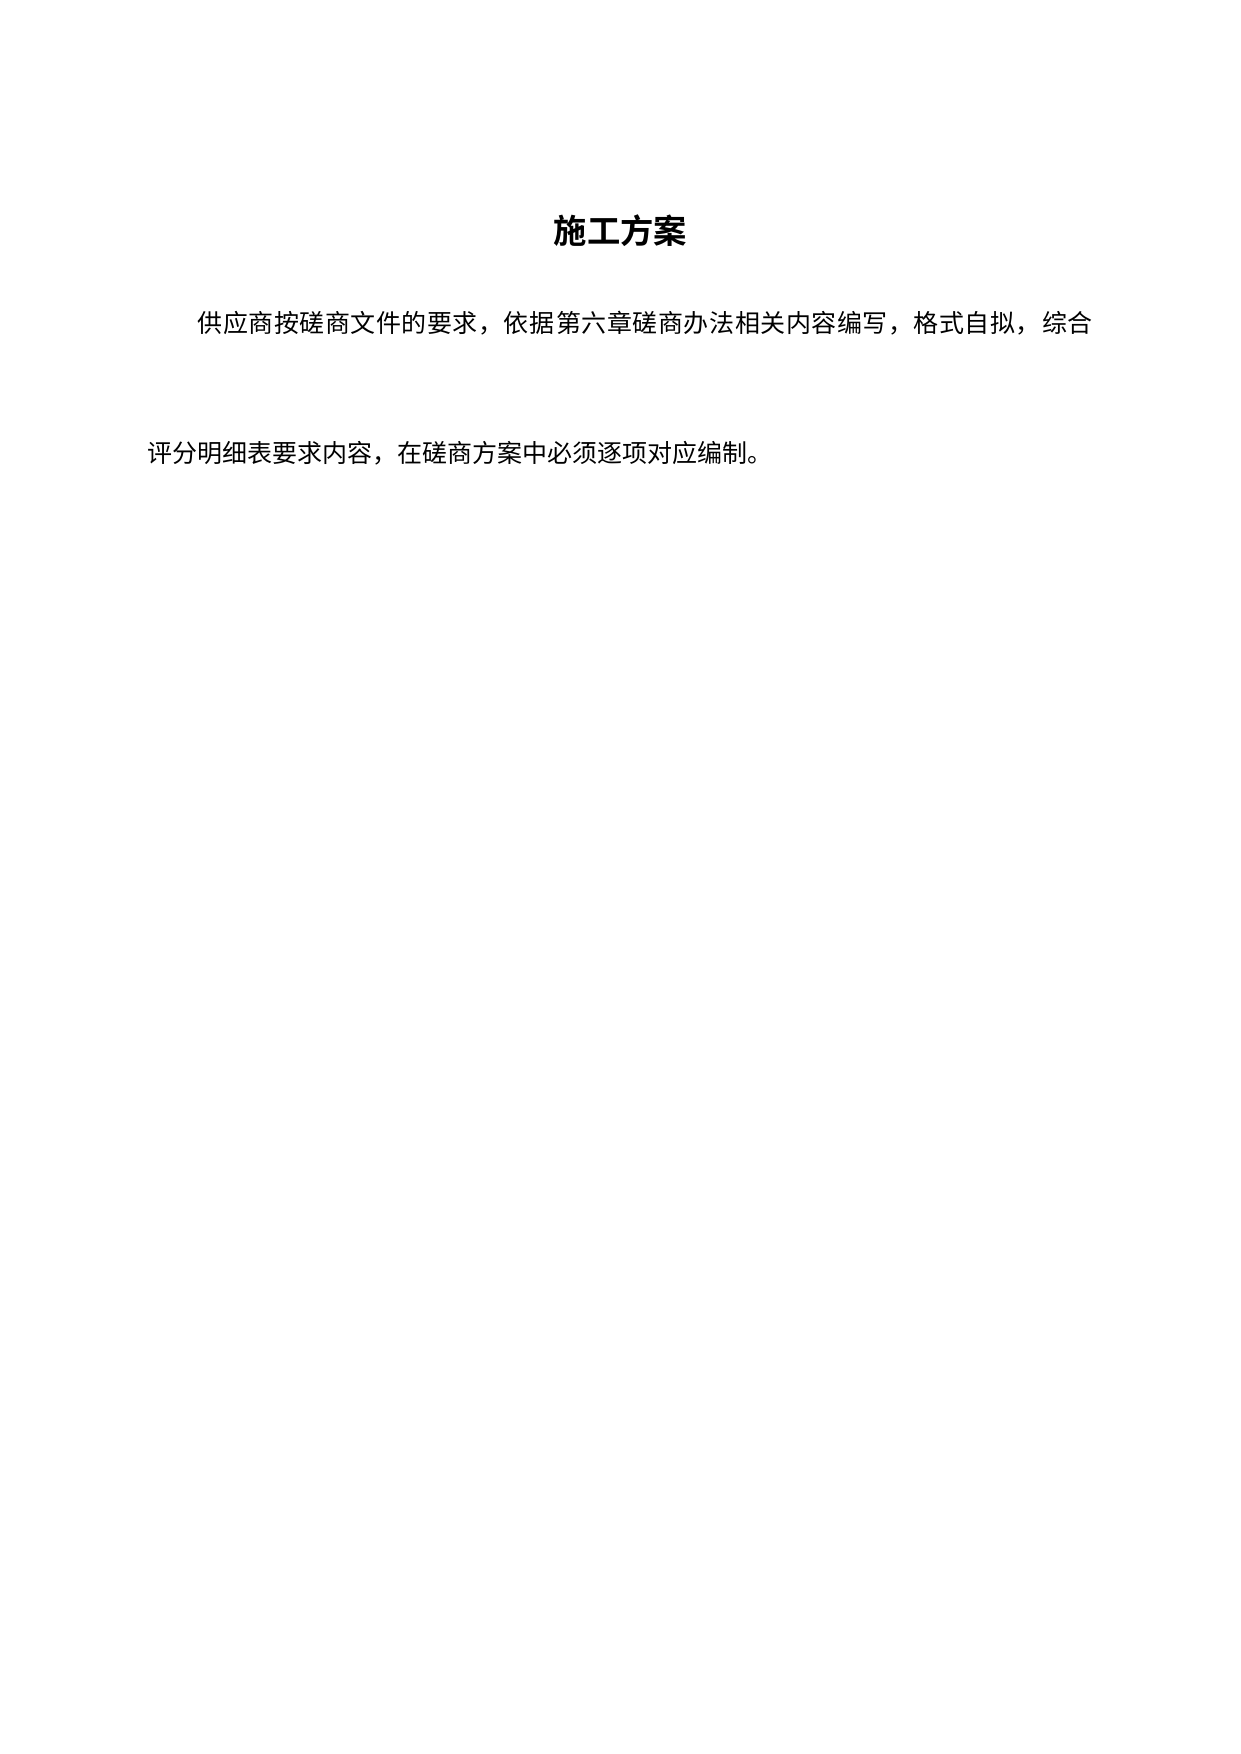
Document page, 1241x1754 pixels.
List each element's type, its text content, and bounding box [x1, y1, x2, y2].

subtitle 施工方案 [148, 197, 1093, 262]
text 供应商按磋商文件的要求，依据第六章磋商办法相关内容编写，格式自拟，综合评分明细表要求内容，在磋商方案中必须逐项对应编制。 [148, 289, 1093, 484]
